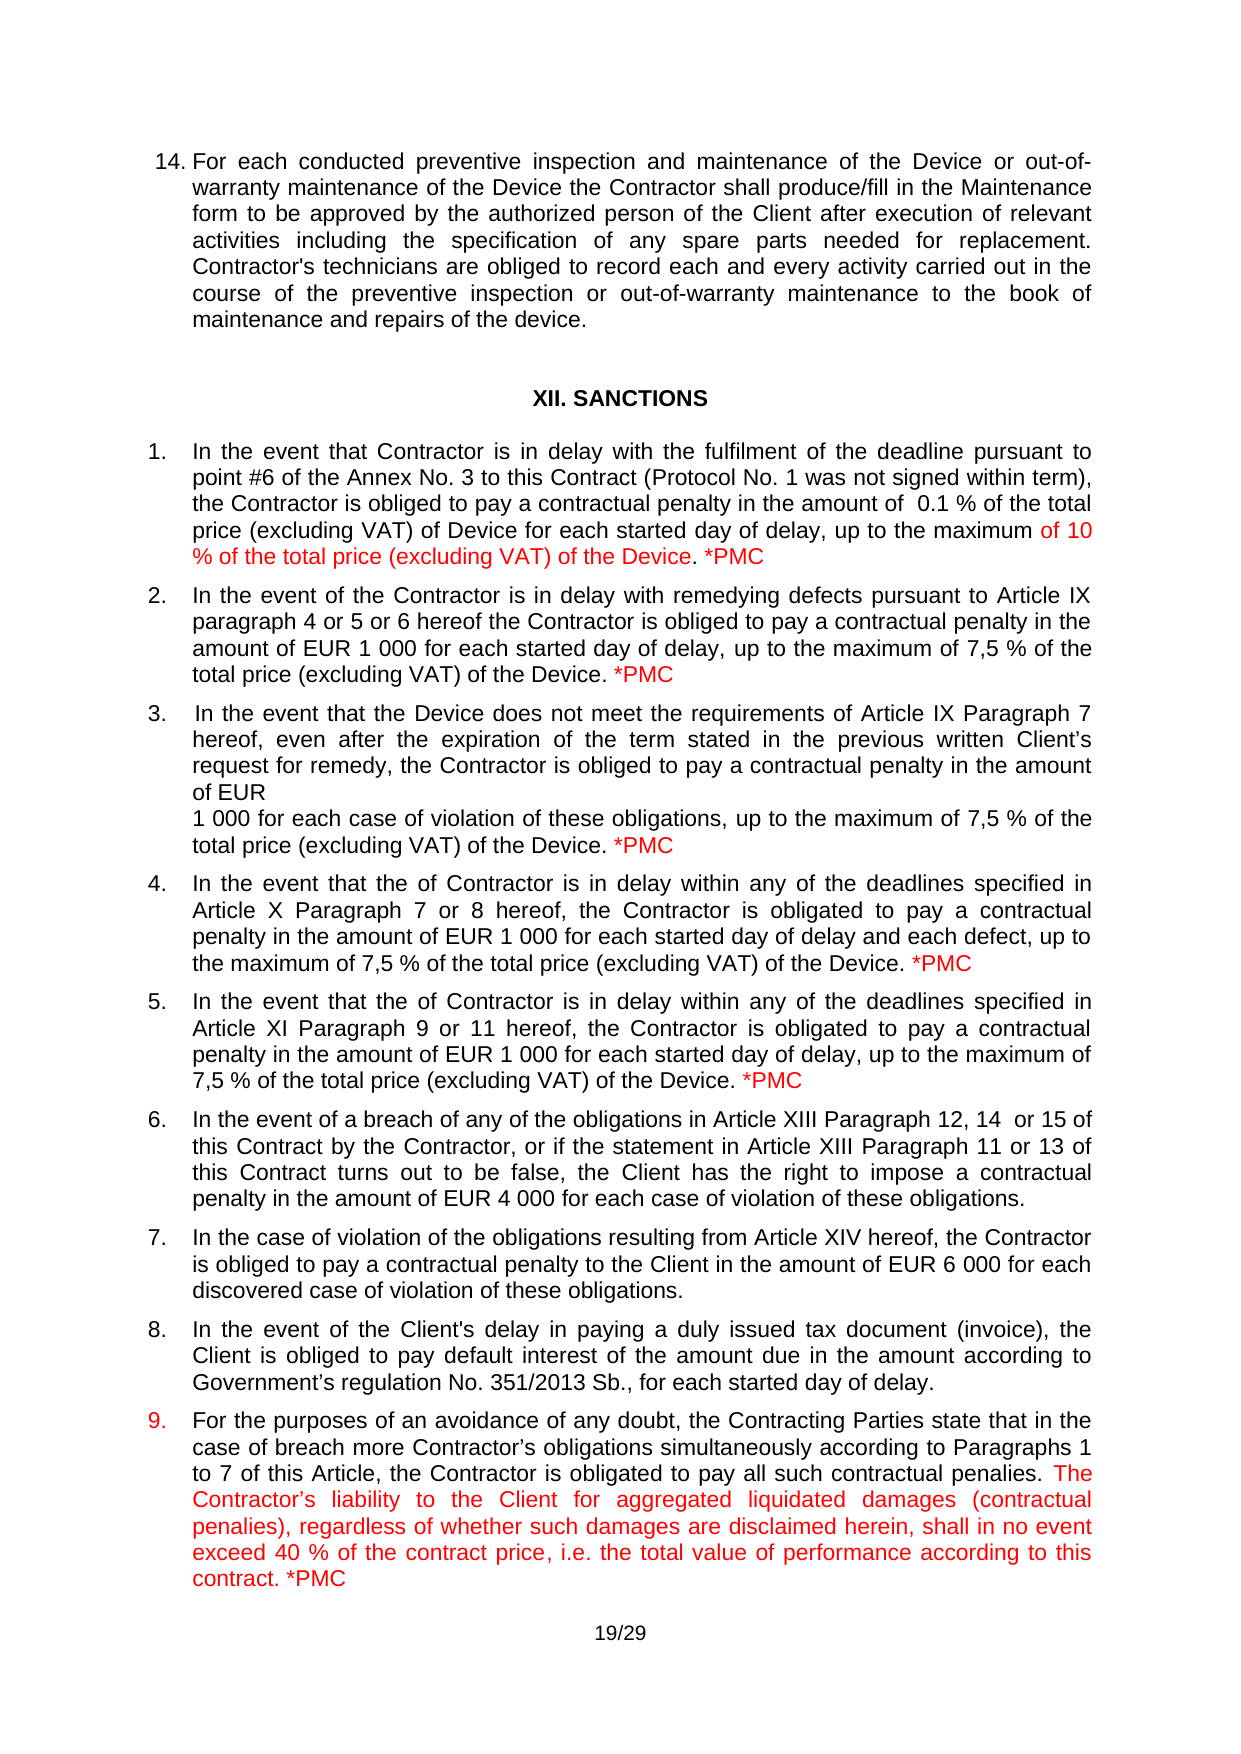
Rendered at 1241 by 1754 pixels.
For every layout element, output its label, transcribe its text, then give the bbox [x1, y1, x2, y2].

list In the event that the of Contractor is in delay within any of the deadlines specified in Article X Paragraph 7 or 8 hereof, the Contractor is obligated to pay a contractual penalty in the amount of EUR 1 000 for each started day of delay and each defect, up to the maximum of 7,5 % of the total price (excluding VAT) of the Device. *PMC [148, 870, 1092, 976]
list In the event that the Device does not meet the requirements of Article IX Paragraph 7 hereof, even after the expiration of the term stated in the previous written Client’s request for remedy, the Contractor is obliged to pay a contractual penalty in the amount of EUR 1 000 for each case of violation of these obligations, up to the maximum of 7,5 % of the total price (excluding VAT) of the Device. *PMC [148, 700, 1092, 858]
list For each conducted preventive inspection and maintenance of the Device or out-of-warranty maintenance of the Device the Contractor shall produce/fill in the Maintenance form to be approved by the authorized person of the Client after execution of relevant activities including the specification of any spare parts needed for replacement. Contractor's technicians are obliged to record each and every activity carried out in the course of the preventive inspection or out-of-warranty maintenance to the book of maintenance and repairs of the device. [154, 148, 1092, 332]
text XII. Sanctions [148, 385, 1092, 411]
list In the event that the of Contractor is in delay within any of the deadlines specified in Article XI Paragraph 9 or 11 hereof, the Contractor is obligated to pay a contractual penalty in the amount of EUR 1 000 for each started day of delay, up to the maximum of 7,5 % of the total price (excluding VAT) of the Device. *PMC [148, 988, 1092, 1094]
list For the purposes of an avoidance of any doubt, the Contracting Parties state that in the case of breach more Contractor’s obligations simultaneously according to Paragraphs 1 to 7 of this Article, the Contractor is obligated to pay all such contractual penalies. The Contractor’s liability to the Client for aggregated liquidated damages (contractual penalies), regardless of whether such damages are disclaimed herein, shall in no event exceed 40 % of the contract price, i.e. the total value of performance according to this contract. *PMC [148, 1407, 1092, 1592]
list In the event that Contractor is in delay with the fulfilment of the deadline pursuant to point #6 of the Annex No. 3 to this Contract (Protocol No. 1 was not signed within term), the Contractor is obliged to pay a contractual penalty in the amount of 0.1 % of the total price (excluding VAT) of Device for each started day of delay, up to the maximum of 10 % of the total price (excluding VAT) of the Device. *PMC [148, 438, 1092, 569]
list In the case of violation of the obligations resulting from Article XIV hereof, the Contractor is obliged to pay a contractual penalty to the Client in the amount of EUR 6 000 for each discovered case of violation of these obligations. [148, 1224, 1092, 1303]
list In the event of the Contractor is in delay with remedying defects pursuant to Article IX paragraph 4 or 5 or 6 hereof the Contractor is obliged to pay a contractual penalty in the amount of EUR 1 000 for each started day of delay, up to the maximum of 7,5 % of the total price (excluding VAT) of the Device. *PMC [148, 582, 1092, 687]
list In the event of a breach of any of the obligations in Article XIII Paragraph 12, 14 or 15 of this Contract by the Contractor, or if the statement in Article XIII Paragraph 11 or 13 of this Contract turns out to be false, the Client has the right to impose a contractual penalty in the amount of EUR 4 000 for each case of violation of these obligations. [148, 1106, 1092, 1212]
list In the event of the Client's delay in paying a duly issued tax document (invoice), the Client is obliged to pay default interest of the amount due in the amount according to Government’s regulation No. 351/2013 Sb., for each started day of delay. [148, 1316, 1092, 1395]
